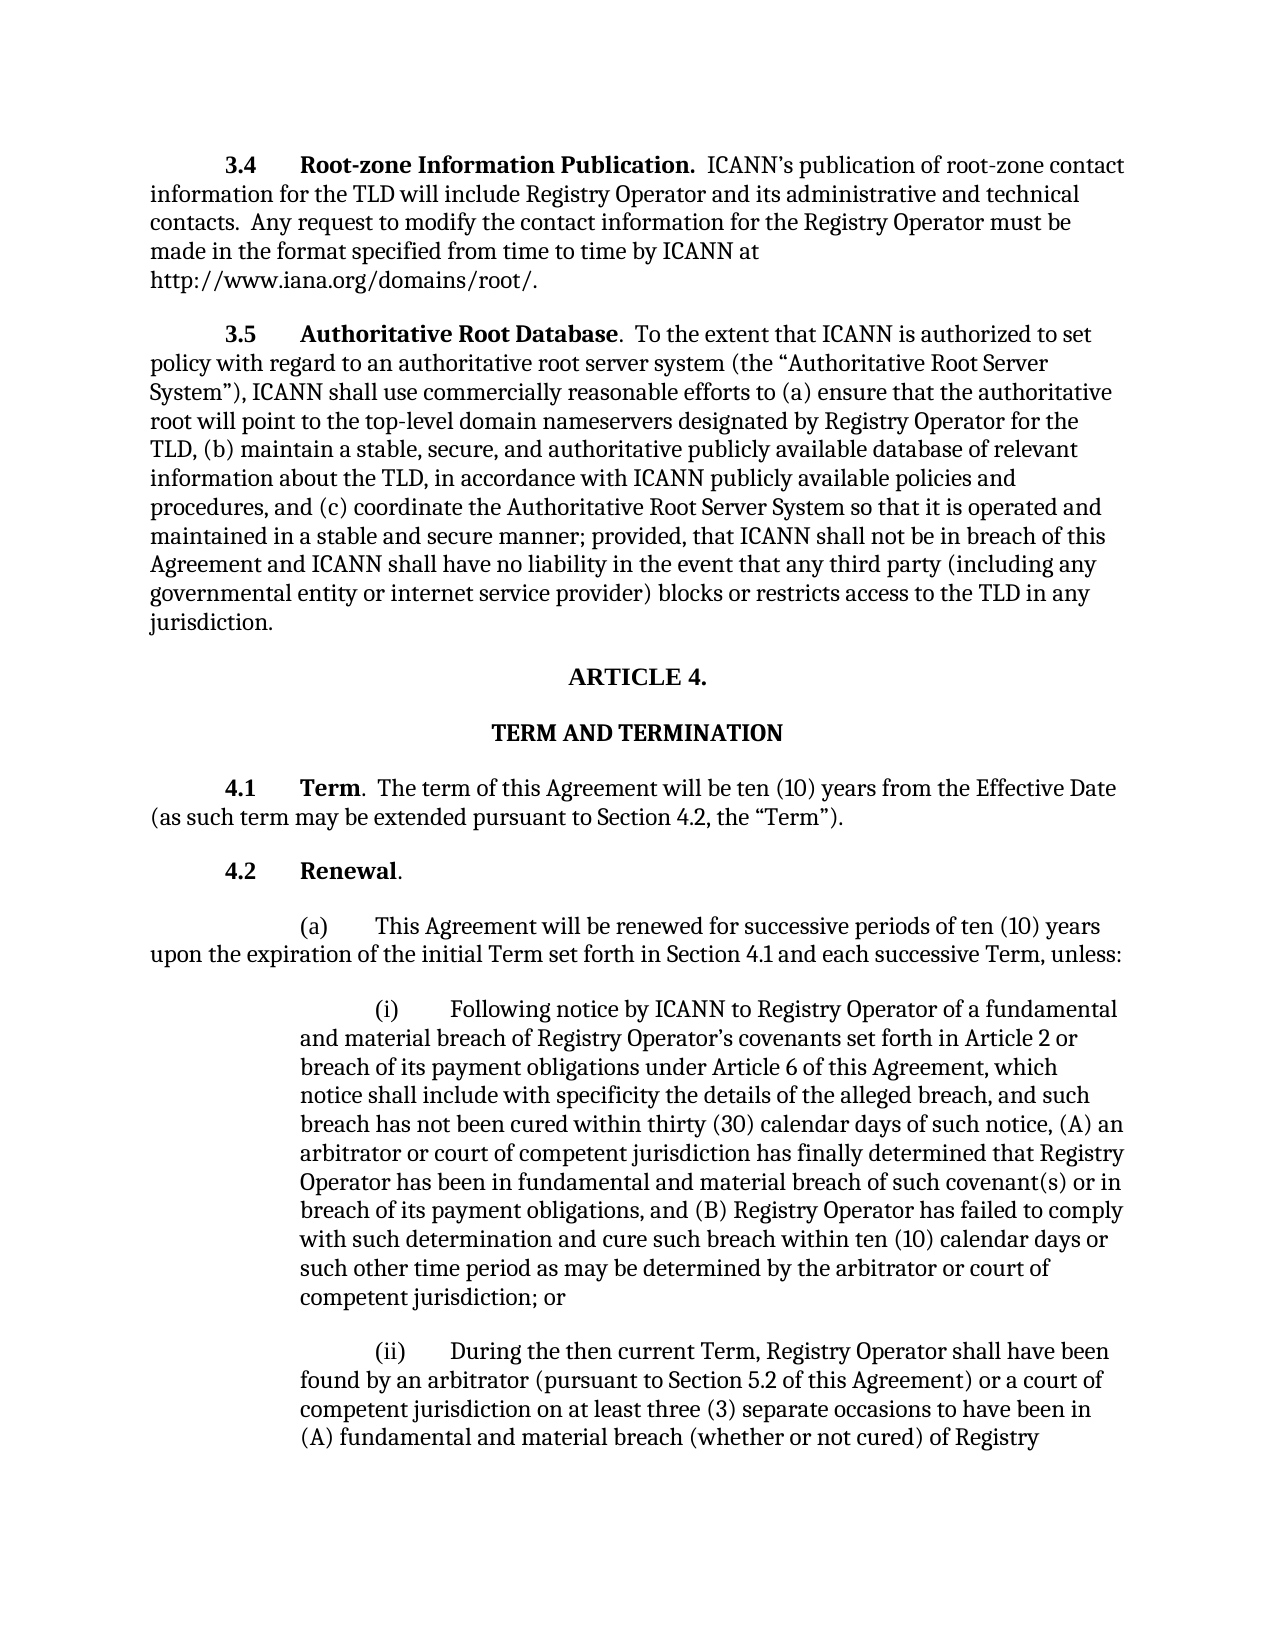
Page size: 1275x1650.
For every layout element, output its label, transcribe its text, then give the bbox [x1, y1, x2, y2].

text This Agreement will be renewed for successive periods of ten (10) years upon the expiration of the initial Term set forth in Section 4.1 and each successive Term, unless: [150, 911, 1125, 969]
text Root-zone Information Publication. ICANN’s publication of root-zone contact information for the TLD will include Registry Operator and its administrative and technical contacts. Any request to modify the contact information for the Registry Operator must be made in the format specified from time to time by ICANN at http://www.iana.org/domains/root/. [150, 150, 1125, 294]
text Following notice by ICANN to Registry Operator of a fundamental and material breach of Registry Operator’s covenants set forth in Article 2 or breach of its payment obligations under Article 6 of this Agreement, which notice shall include with specificity the details of the alleged breach, and such breach has not been cured within thirty (30) calendar days of such notice, (A) an arbitrator or court of competent jurisdiction has finally determined that Registry Operator has been in fundamental and material breach of such covenant(s) or in breach of its payment obligations, and (B) Registry Operator has failed to comply with such determination and cure such breach within ten (10) calendar days or such other time period as may be determined by the arbitrator or court of competent jurisdiction; or [300, 994, 1125, 1311]
text Renewal. [150, 856, 1125, 886]
text Authoritative Root Database. To the extent that ICANN is authorized to set policy with regard to an authoritative root server system (the “Authoritative Root Server System”), ICANN shall use commercially reasonable efforts to (a) ensure that the authoritative root will point to the top-level domain nameservers designated by Registry Operator for the TLD, (b) maintain a stable, secure, and authoritative publicly available database of relevant information about the TLD, in accordance with ICANN publicly available policies and procedures, and (c) coordinate the Authoritative Root Server System so that it is operated and maintained in a stable and secure manner; provided, that ICANN shall not be in breach of this Agreement and ICANN shall have no liability in the event that any third party (including any governmental entity or internet service provider) blocks or restricts access to the TLD in any jurisdiction. [150, 319, 1125, 637]
text Term. The term of this Agreement will be ten (10) years from the Effective Date (as such term may be extended pursuant to Section 4.2, the “Term”). [150, 773, 1125, 831]
text TERM AND TERMINATION [150, 662, 1125, 748]
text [300, 1336, 1125, 1452]
